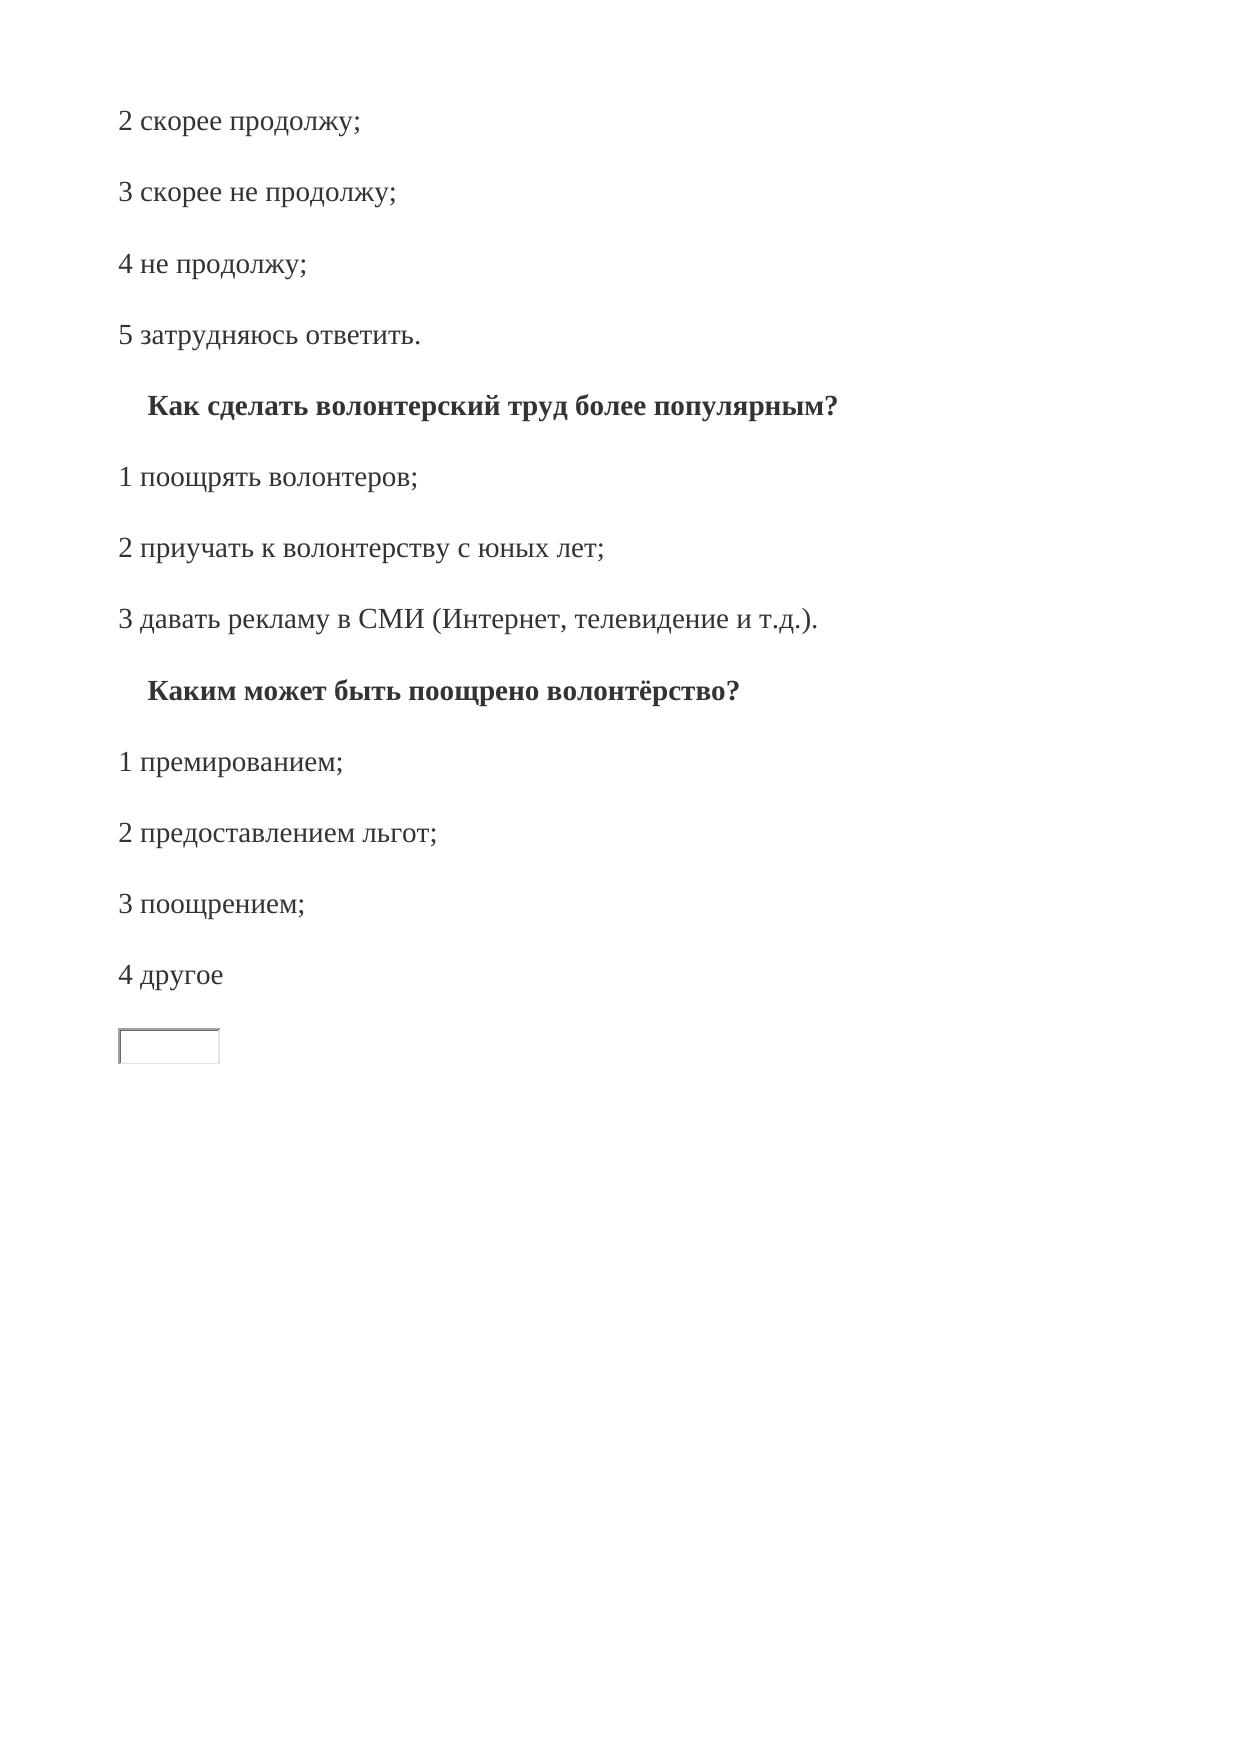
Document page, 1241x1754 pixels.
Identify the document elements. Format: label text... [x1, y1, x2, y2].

text 3 поощрением; [118, 886, 1152, 919]
text 2 приучать к волонтерству с юных лет; [118, 530, 1152, 564]
text 2 предоставлением льгот; [118, 815, 1152, 848]
text 21Как сделать волонтерский труд более популярным? [118, 388, 1152, 422]
text 22Каким может быть поощрено волонтёрство? [118, 673, 1152, 706]
text 4 не продолжу; [118, 246, 1152, 279]
text 2 скорее продолжу; [118, 103, 1152, 137]
text 3 давать рекламу в СМИ (Интернет, телевидение и т.д.). [118, 601, 1152, 635]
text 5 затрудняюсь ответить. [118, 317, 1152, 350]
text 1 премированием; [118, 744, 1152, 777]
text 3 скорее не продолжу; [118, 174, 1152, 208]
text 4 другое [118, 957, 1152, 991]
text 1 поощрять волонтеров; [118, 459, 1152, 493]
